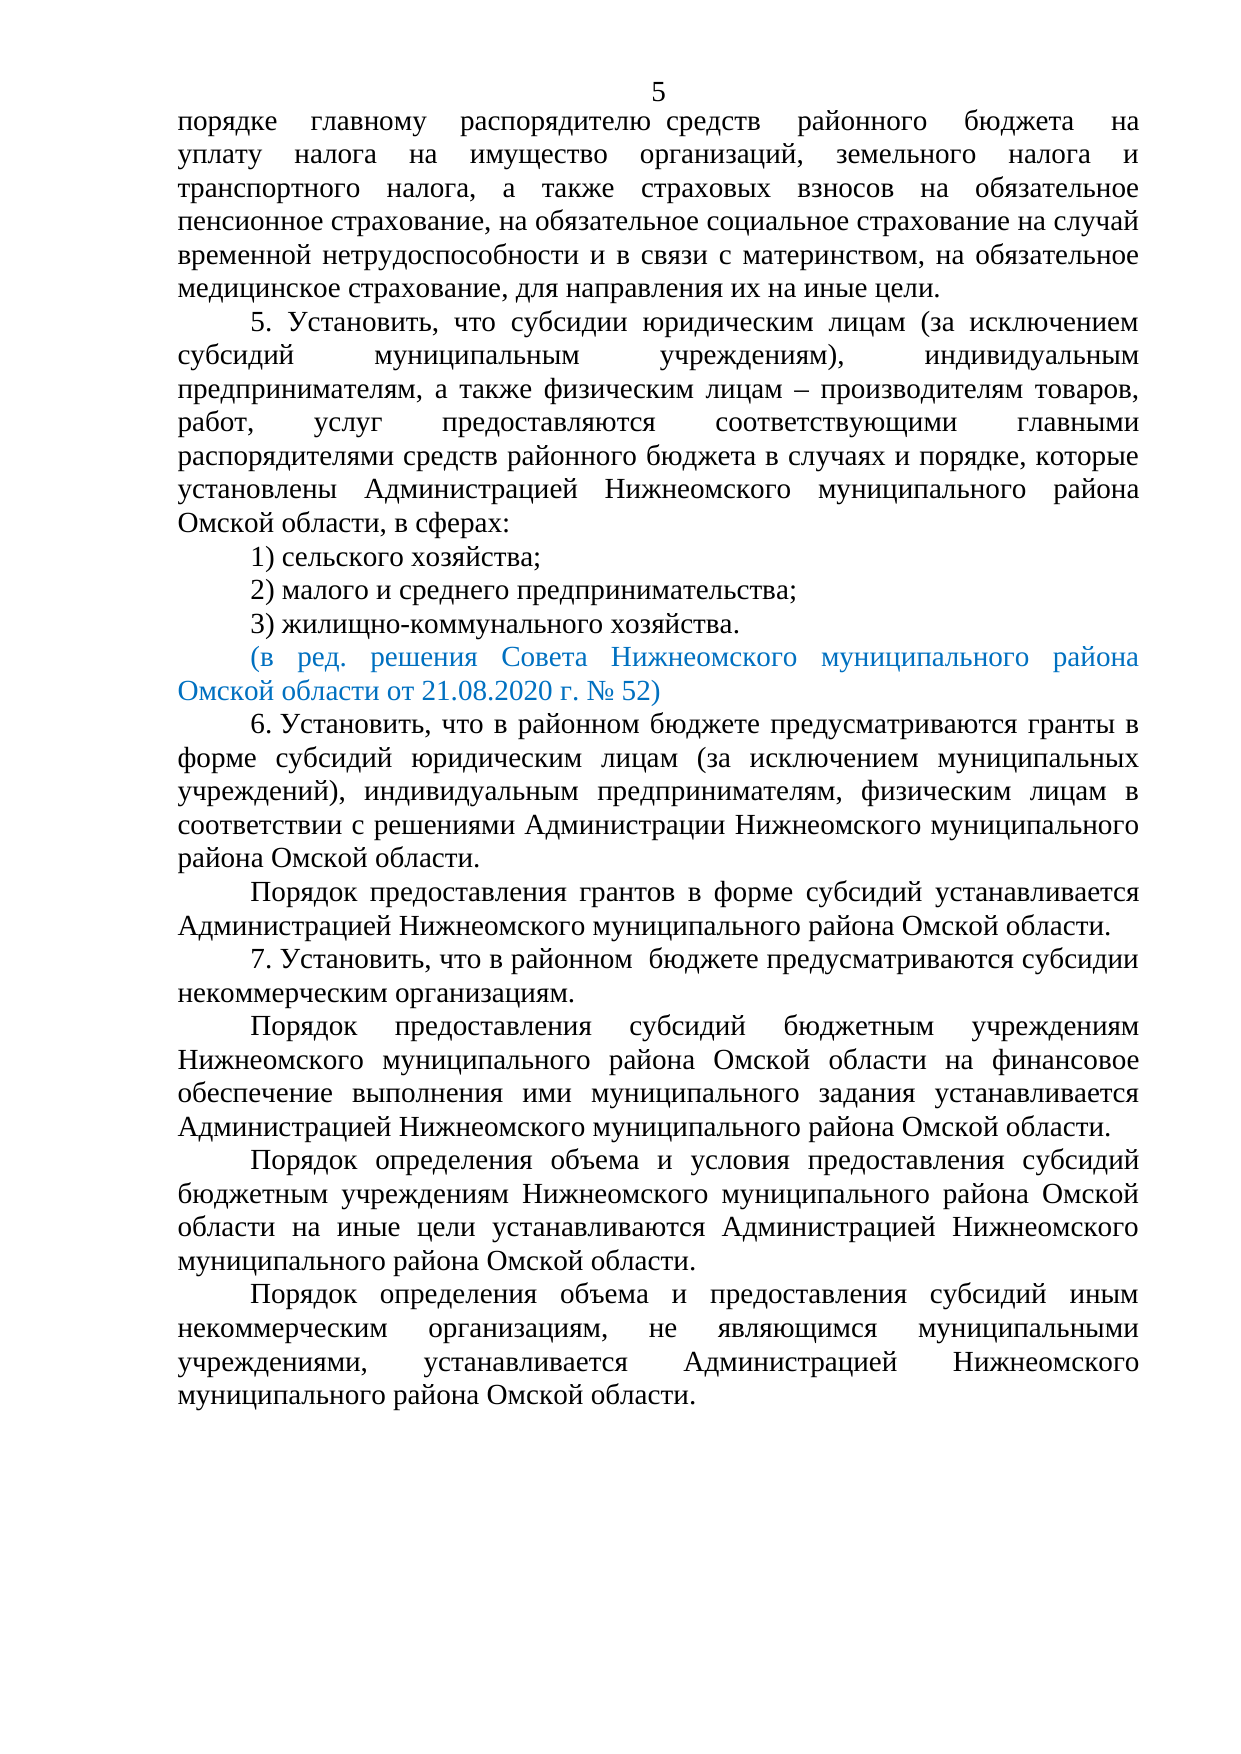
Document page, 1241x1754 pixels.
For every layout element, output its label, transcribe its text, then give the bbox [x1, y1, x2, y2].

text 7. Установить, что в районном бюджете предусматриваются субсидии некоммерческим организациям. [177, 941, 1140, 1008]
text 6. Установить, что в районном бюджете предусматриваются гранты в форме субсидий юридическим лицам (за исключением муниципальных учреждений), индивидуальным предпринимателям, физическим лицам в соответствии с решениями Администрации Нижнеомского муниципального района Омской области. [177, 706, 1140, 874]
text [177, 103, 1140, 304]
text 1) сельского хозяйства; [177, 539, 1140, 572]
text 2) малого и среднего предпринимательства; [177, 572, 1140, 606]
text 3) жилищно-коммунального хозяйства. [177, 606, 1140, 639]
text 5. Установить, что субсидии юридическим лицам (за исключением субсидий муниципальным учреждениям), индивидуальным предпринимателям, а также физическим лицам – производителям товаров, работ, услуг предоставляются соответствующими главными распорядителями средств районного бюджета в случаях и порядке, которые установлены Администрацией Нижнеомского муниципального района Омской области, в сферах: [177, 304, 1140, 539]
text Порядок определения объема и предоставления субсидий иным некоммерческим организациям, не являющимся муниципальными учреждениями, устанавливается Администрацией Нижнеомского муниципального района Омской области. [177, 1277, 1140, 1411]
text (в ред. решения Совета Нижнеомского муниципального района Омской области от 21.08.2020 г. № 52) [177, 639, 1140, 706]
text Порядок определения объема и условия предоставления субсидий бюджетным учреждениям Нижнеомского муниципального района Омской области на иные цели устанавливаются Администрацией Нижнеомского муниципального района Омской области. [177, 1142, 1140, 1277]
text Порядок предоставления субсидий бюджетным учреждениям Нижнеомского муниципального района Омской области на финансовое обеспечение выполнения ими муниципального задания устанавливается Администрацией Нижнеомского муниципального района Омской области. [177, 1008, 1140, 1142]
text Порядок предоставления грантов в форме субсидий устанавливается Администрацией Нижнеомского муниципального района Омской области. [177, 874, 1140, 941]
